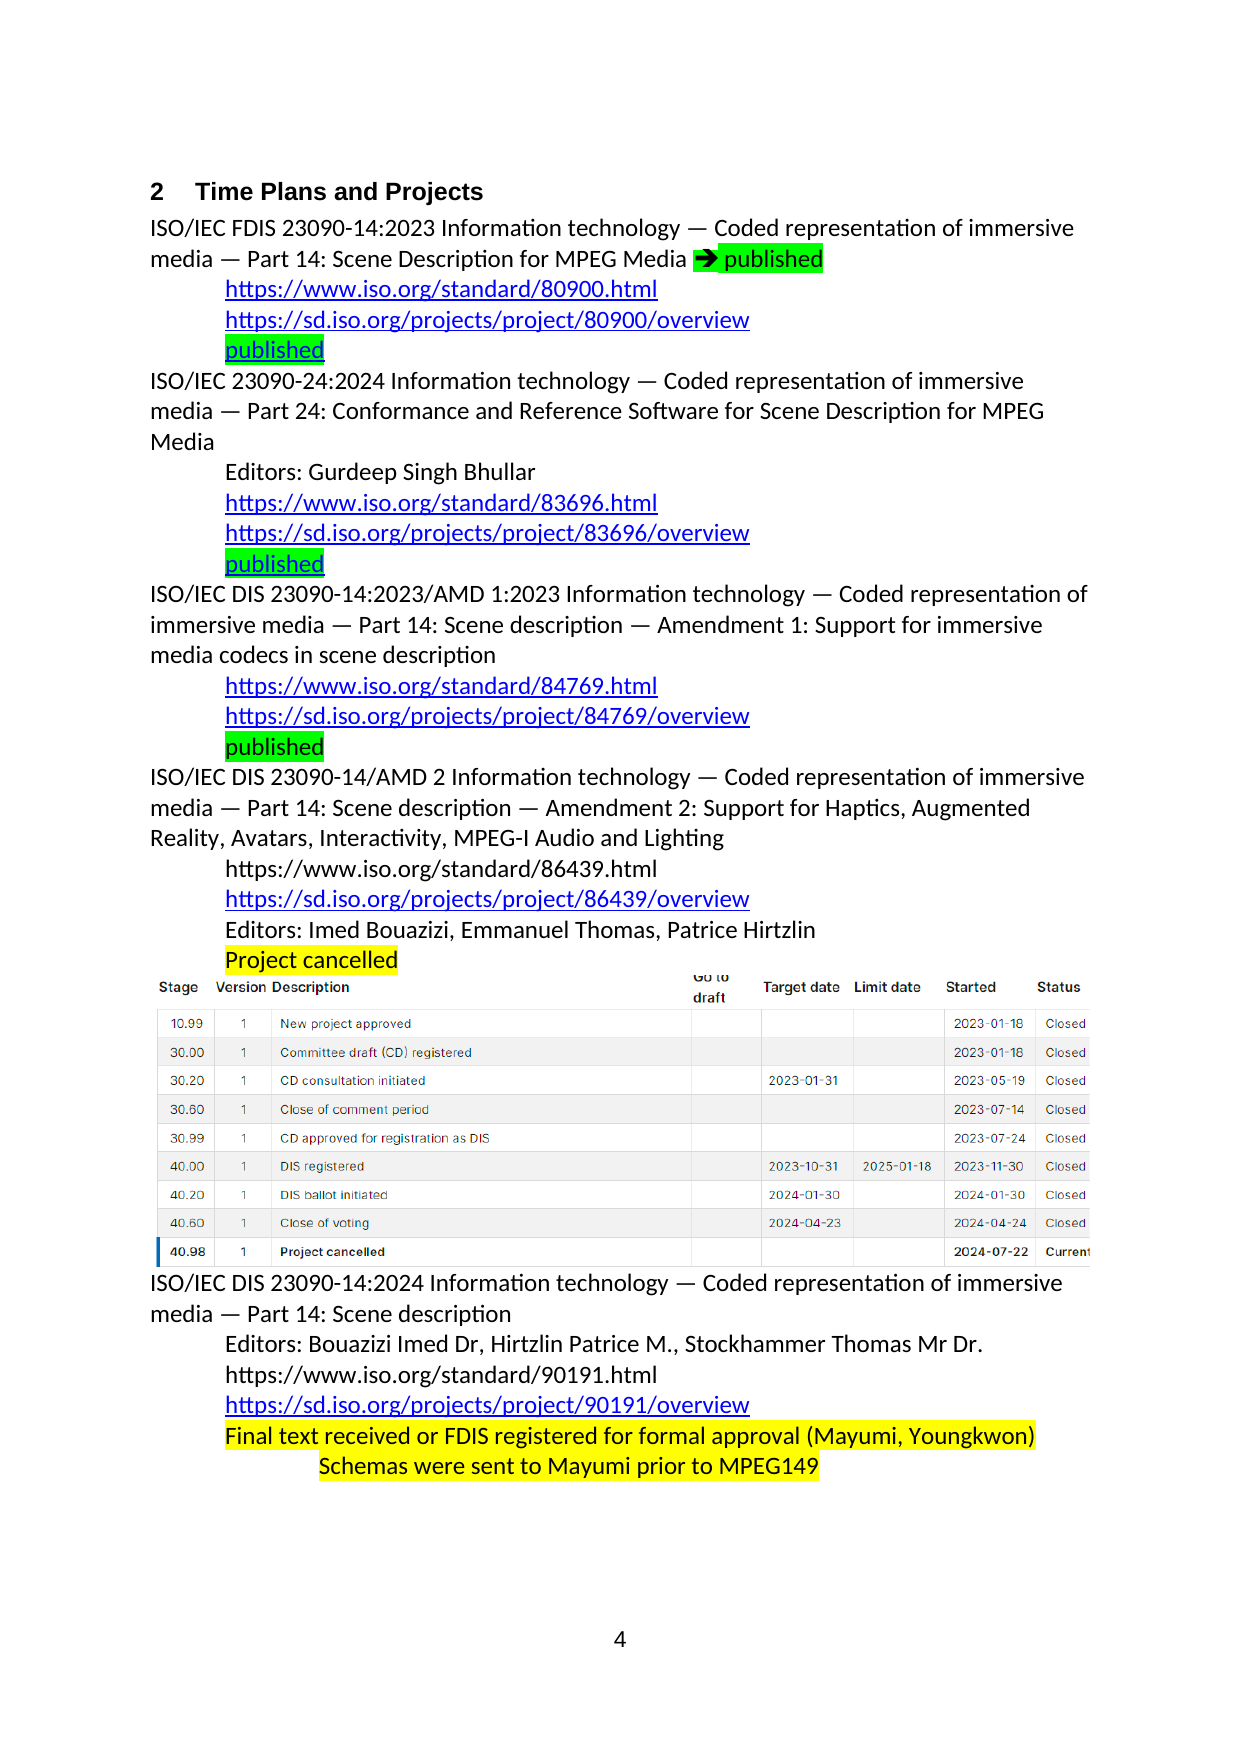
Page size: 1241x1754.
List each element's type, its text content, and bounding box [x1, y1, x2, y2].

subtitle Time Plans and Projects [150, 177, 1090, 206]
picture [150, 975, 1090, 1268]
